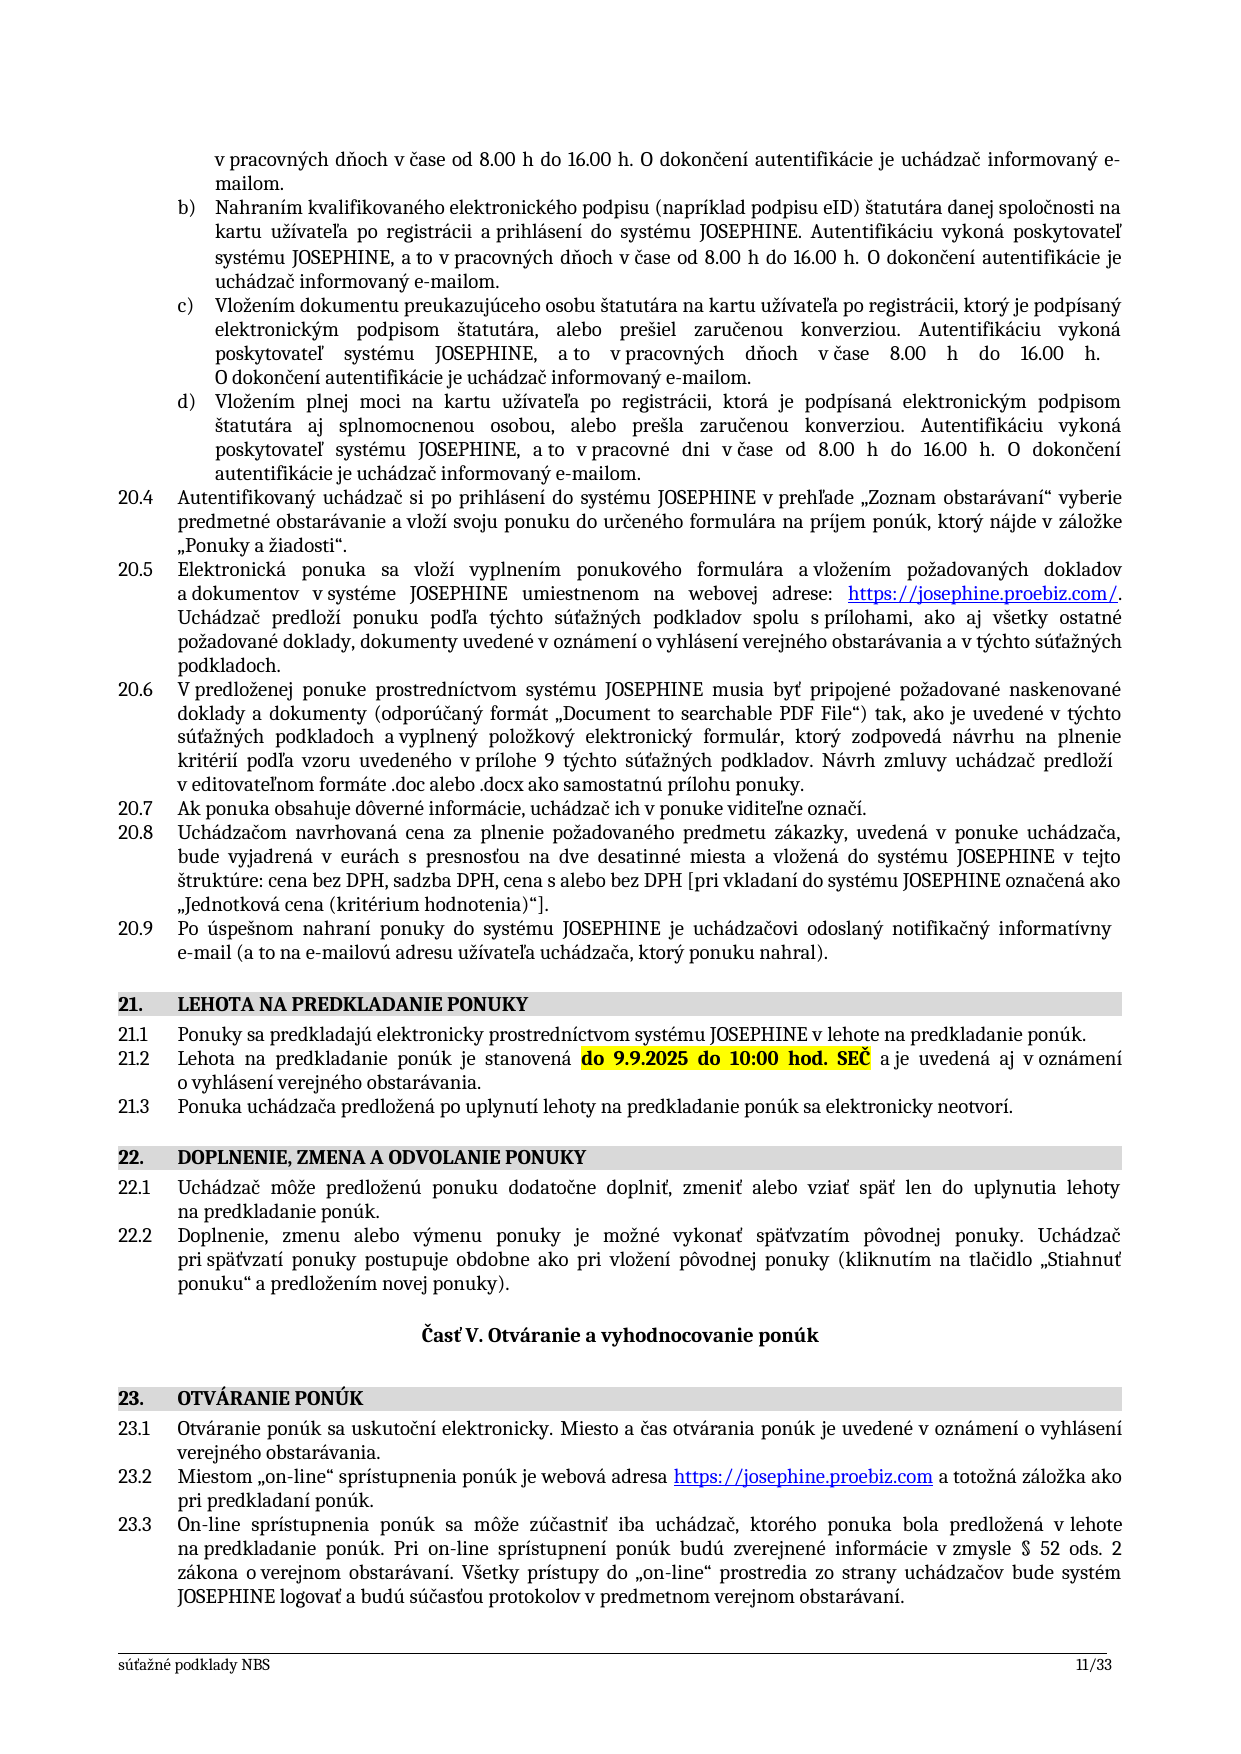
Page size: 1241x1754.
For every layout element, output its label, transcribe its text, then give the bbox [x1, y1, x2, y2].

list Po úspešnom nahraní ponuky do systému JOSEPHINE je uchádzačovi odoslaný notifikačný informatívny e-mail (a to na e-mailovú adresu užívateľa uchádzača, ktorý ponuku nahral). [118, 917, 1122, 965]
list Vložením plnej moci na kartu užívateľa po registrácii, ktorá je podpísaná elektronickým podpisom štatutára aj splnomocnenou osobou, alebo prešla zaručenou konverziou. Autentifikáciu vykoná poskytovateľ systému JOSEPHINE, a to v pracovné dni v čase od 8.00 h do 16.00 h. O dokončení autentifikácie je uchádzač informovaný e-mailom. [177, 390, 1122, 486]
subtitle Otváranie Ponúk [118, 1387, 1122, 1411]
subtitle Doplnenie, zmena a odvolanie ponuky [118, 1146, 1122, 1170]
list Lehota na predkladanie ponúk je stanovená do 9.9.2025 do 10:00 hod. SEČ a je uvedená aj v oznámení o vyhlásení verejného obstarávania. [118, 1046, 1122, 1094]
list Otváranie ponúk sa uskutoční elektronicky. Miesto a čas otvárania ponúk je uvedené v oznámení o vyhlásení verejného obstarávania. [118, 1417, 1122, 1465]
list Elektronická ponuka sa vloží vyplnením ponukového formulára a vložením požadovaných dokladov a dokumentov v systéme JOSEPHINE umiestnenom na webovej adrese: https://josephine.proebiz.com/. Uchádzač predloží ponuku podľa týchto súťažných podkladov spolu s prílohami, ako aj všetky ostatné požadované doklady, dokumenty uvedené v oznámení o vyhlásení verejného obstarávania a v týchto súťažných podkladoch. [118, 557, 1122, 677]
list Miestom „on-line“ sprístupnenia ponúk je webová adresa https://josephine.proebiz.com a totožná záložka ako pri predkladaní ponúk. [118, 1465, 1122, 1513]
list Autentifikovaný uchádzač si po prihlásení do systému JOSEPHINE v prehľade „Zoznam obstarávaní“ vyberie predmetné obstarávanie a vloží svoju ponuku do určeného formulára na príjem ponúk, ktorý nájde v záložke „Ponuky a žiadosti“. [118, 486, 1122, 557]
list Uchádzač môže predloženú ponuku dodatočne doplniť, zmeniť alebo vziať späť len do uplynutia lehoty na predkladanie ponúk. [118, 1176, 1122, 1224]
subtitle Lehota na predkladanie ponuky [118, 992, 1122, 1016]
list On-line sprístupnenia ponúk sa môže zúčastniť iba uchádzač, ktorého ponuka bola predložená v lehote na predkladanie ponúk. Pri on-line sprístupnení ponúk budú zverejnené informácie v zmysle § 52 ods. 2 zákona o verejnom obstarávaní. Všetky prístupy do „on-line“ prostredia zo strany uchádzačov bude systém JOSEPHINE logovať a budú súčasťou protokolov v predmetnom verejnom obstarávaní. [118, 1513, 1122, 1608]
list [177, 148, 1122, 196]
list Ponuka uchádzača predložená po uplynutí lehoty na predkladanie ponúk sa elektronicky neotvorí. [118, 1094, 1122, 1118]
list Nahraním kvalifikovaného elektronického podpisu (napríklad podpisu eID) štatutára danej spoločnosti na kartu užívateľa po registrácii a prihlásení do systému JOSEPHINE. Autentifikáciu vykoná poskytovateľ systému JOSEPHINE, a to v pracovných dňoch v čase od 8.00 h do 16.00 h. O dokončení autentifikácie je uchádzač informovaný e-mailom. [177, 196, 1122, 294]
list Doplnenie, zmenu alebo výmenu ponuky je možné vykonať späťvzatím pôvodnej ponuky. Uchádzač pri späťvzatí ponuky postupuje obdobne ako pri vložení pôvodnej ponuky (kliknutím na tlačidlo „Stiahnuť ponuku“ a predložením novej ponuky). [118, 1224, 1122, 1296]
list Ak ponuka obsahuje dôverné informácie, uchádzač ich v ponuke viditeľne označí. [118, 797, 1122, 821]
list V predloženej ponuke prostredníctvom systému JOSEPHINE musia byť pripojené požadované naskenované doklady a dokumenty (odporúčaný formát „Document to searchable PDF File“) tak, ako je uvedené v týchto súťažných podkladoch a vyplnený položkový elektronický formulár, ktorý zodpovedá návrhu na plnenie kritérií podľa vzoru uvedeného v prílohe 9 týchto súťažných podkladov. Návrh zmluvy uchádzač predloží v editovateľnom formáte .doc alebo .docx ako samostatnú prílohu ponuky. [118, 677, 1122, 797]
list Ponuky sa predkladajú elektronicky prostredníctvom systému JOSEPHINE v lehote na predkladanie ponúk. [118, 1022, 1122, 1046]
list Uchádzačom navrhovaná cena za plnenie požadovaného predmetu zákazky, uvedená v ponuke uchádzača, bude vyjadrená v eurách s presnosťou na dve desatinné miesta a vložená do systému JOSEPHINE v tejto štruktúre: cena bez DPH, sadzba DPH, cena s alebo bez DPH [pri vkladaní do systému JOSEPHINE označená ako „Jednotková cena (kritérium hodnotenia)“]. [118, 821, 1122, 917]
list Vložením dokumentu preukazujúceho osobu štatutára na kartu užívateľa po registrácii, ktorý je podpísaný elektronickým podpisom štatutára, alebo prešiel zaručenou konverziou. Autentifikáciu vykoná poskytovateľ systému JOSEPHINE, a to v pracovných dňoch v čase 8.00 h do 16.00 h. O dokončení autentifikácie je uchádzač informovaný e-mailom. [177, 294, 1122, 390]
subtitle Časť V. Otváranie a vyhodnocovanie ponúk [118, 1323, 1122, 1347]
